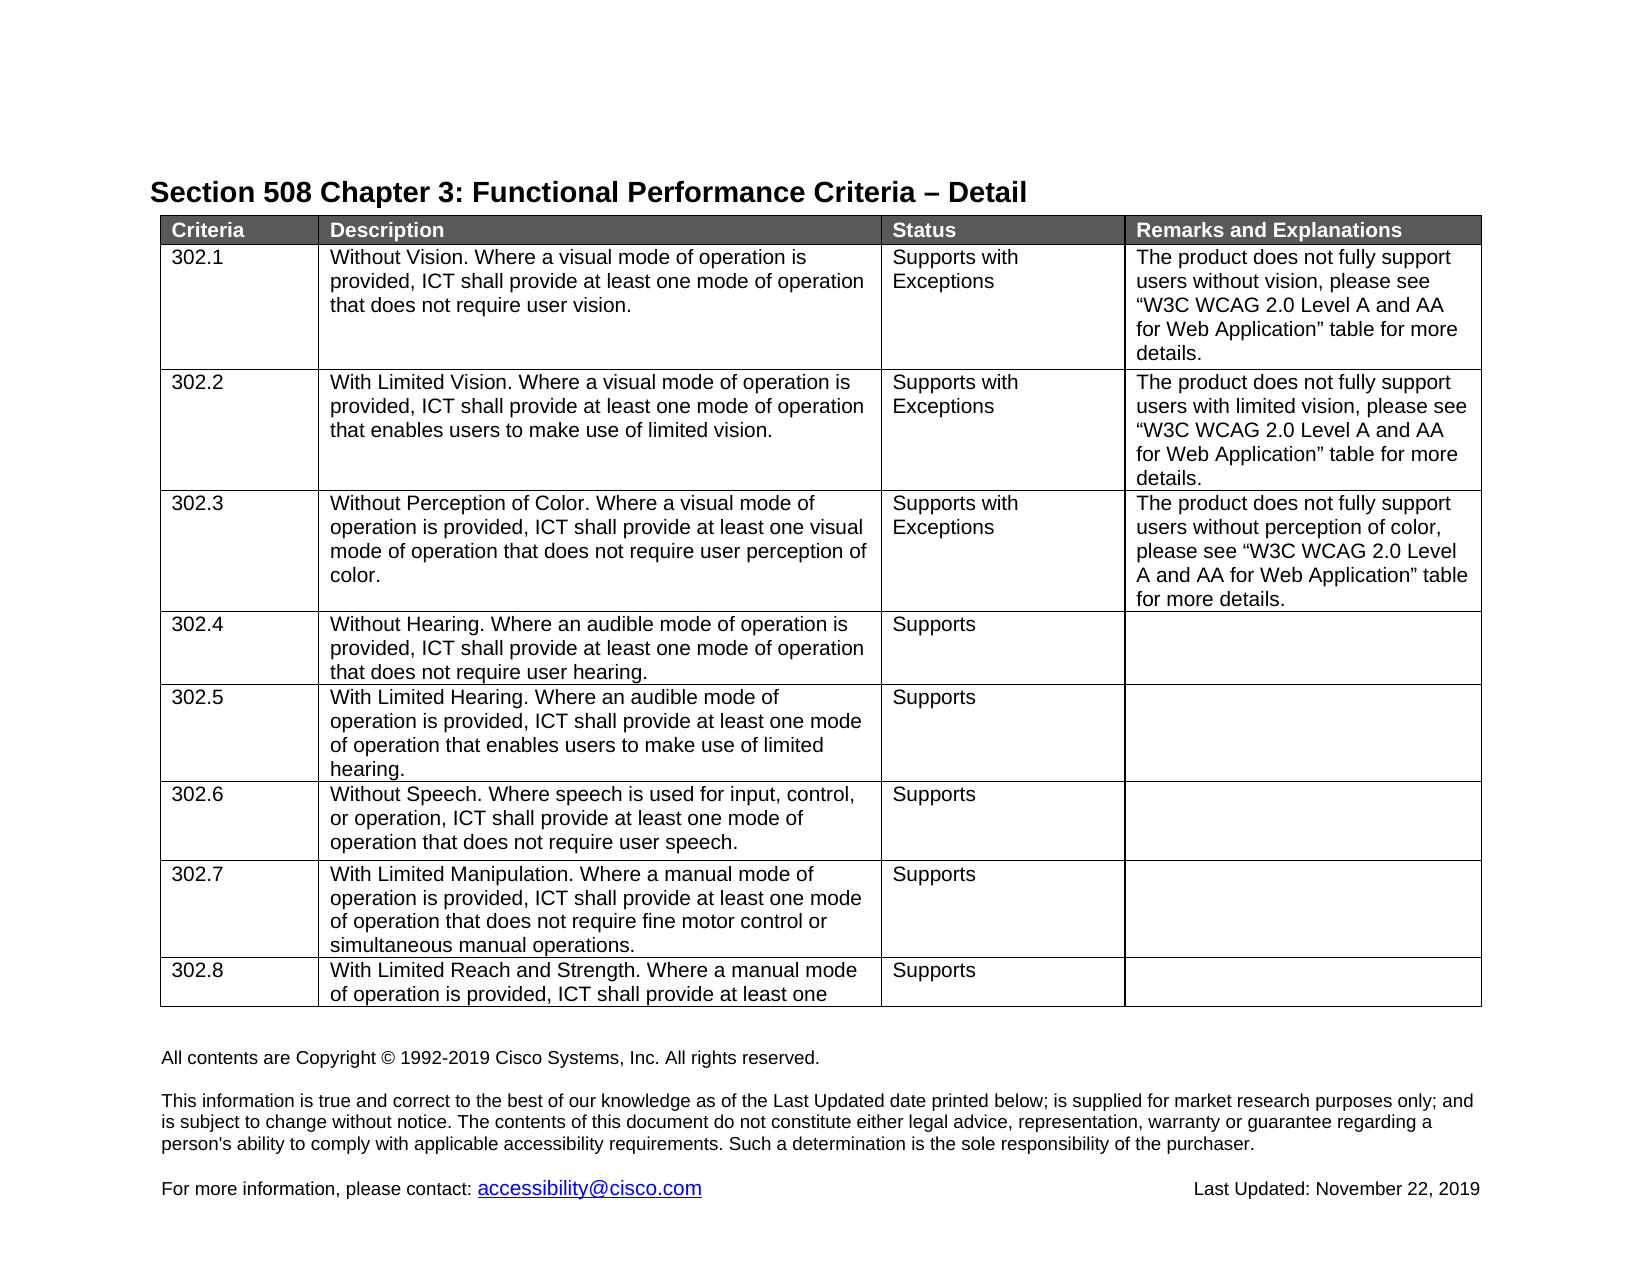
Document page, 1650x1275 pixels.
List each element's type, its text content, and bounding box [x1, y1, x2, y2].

table_header Description [319, 216, 881, 244]
table_cell [1126, 861, 1481, 957]
table_cell 302.1 [161, 245, 318, 369]
table_cell Supports with Exceptions [882, 491, 1124, 611]
table_cell Supports [882, 685, 1124, 781]
table_cell Supports [882, 861, 1124, 957]
table_cell With Limited Hearing. Where an audible mode of operation is provided, ICT shall provide at least one mode of operation that enables users to make use of limited hearing. [319, 685, 881, 781]
subtitle Section 508 Chapter 3: Functional Performance Criteria – Detail [150, 175, 1500, 208]
table_cell Without Hearing. Where an audible mode of operation is provided, ICT shall provide at least one mode of operation that does not require user hearing. [319, 612, 881, 684]
table_cell 302.7 [161, 861, 318, 957]
table_cell Supports with Exceptions [882, 245, 1124, 369]
table_header Criteria [161, 216, 318, 244]
table_cell 302.5 [161, 685, 318, 781]
table_cell The product does not fully support users without perception of color, please see “W3C WCAG 2.0 Level A and AA for Web Application” table for more details. [1126, 491, 1481, 611]
table_cell The product does not fully support users with limited vision, please see “W3C WCAG 2.0 Level A and AA for Web Application” table for more details. [1126, 370, 1481, 490]
table_cell Supports [882, 782, 1124, 860]
table_cell 302.8 [161, 958, 318, 1006]
table_cell 302.4 [161, 612, 318, 684]
table_cell [1126, 612, 1481, 684]
table_cell Supports [882, 958, 1124, 1006]
table_cell With Limited Vision. Where a visual mode of operation is provided, ICT shall provide at least one mode of operation that enables users to make use of limited vision. [319, 370, 881, 490]
table_cell 302.6 [161, 782, 318, 860]
table_cell Without Perception of Color. Where a visual mode of operation is provided, ICT shall provide at least one visual mode of operation that does not require user perception of color. [319, 491, 881, 611]
table_cell [1126, 685, 1481, 781]
table_cell The product does not fully support users without vision, please see “W3C WCAG 2.0 Level A and AA for Web Application” table for more details. [1126, 245, 1481, 369]
table_cell With Limited Manipulation. Where a manual mode of operation is provided, ICT shall provide at least one mode of operation that does not require fine motor control or simultaneous manual operations. [319, 861, 881, 957]
table_header Remarks and Explanations [1126, 216, 1481, 244]
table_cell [319, 958, 881, 1006]
table_cell Supports [882, 612, 1124, 684]
table_cell Without Vision. Where a visual mode of operation is provided, ICT shall provide at least one mode of operation that does not require user vision. [319, 245, 881, 369]
table_cell Without Speech. Where speech is used for input, control, or operation, ICT shall provide at least one mode of operation that does not require user speech. [319, 782, 881, 860]
table_cell [1126, 958, 1481, 1006]
table_cell [1126, 782, 1481, 860]
table_cell 302.2 [161, 370, 318, 490]
table_cell Supports with Exceptions [882, 370, 1124, 490]
table_cell 302.3 [161, 491, 318, 611]
table_header Status [882, 216, 1124, 244]
